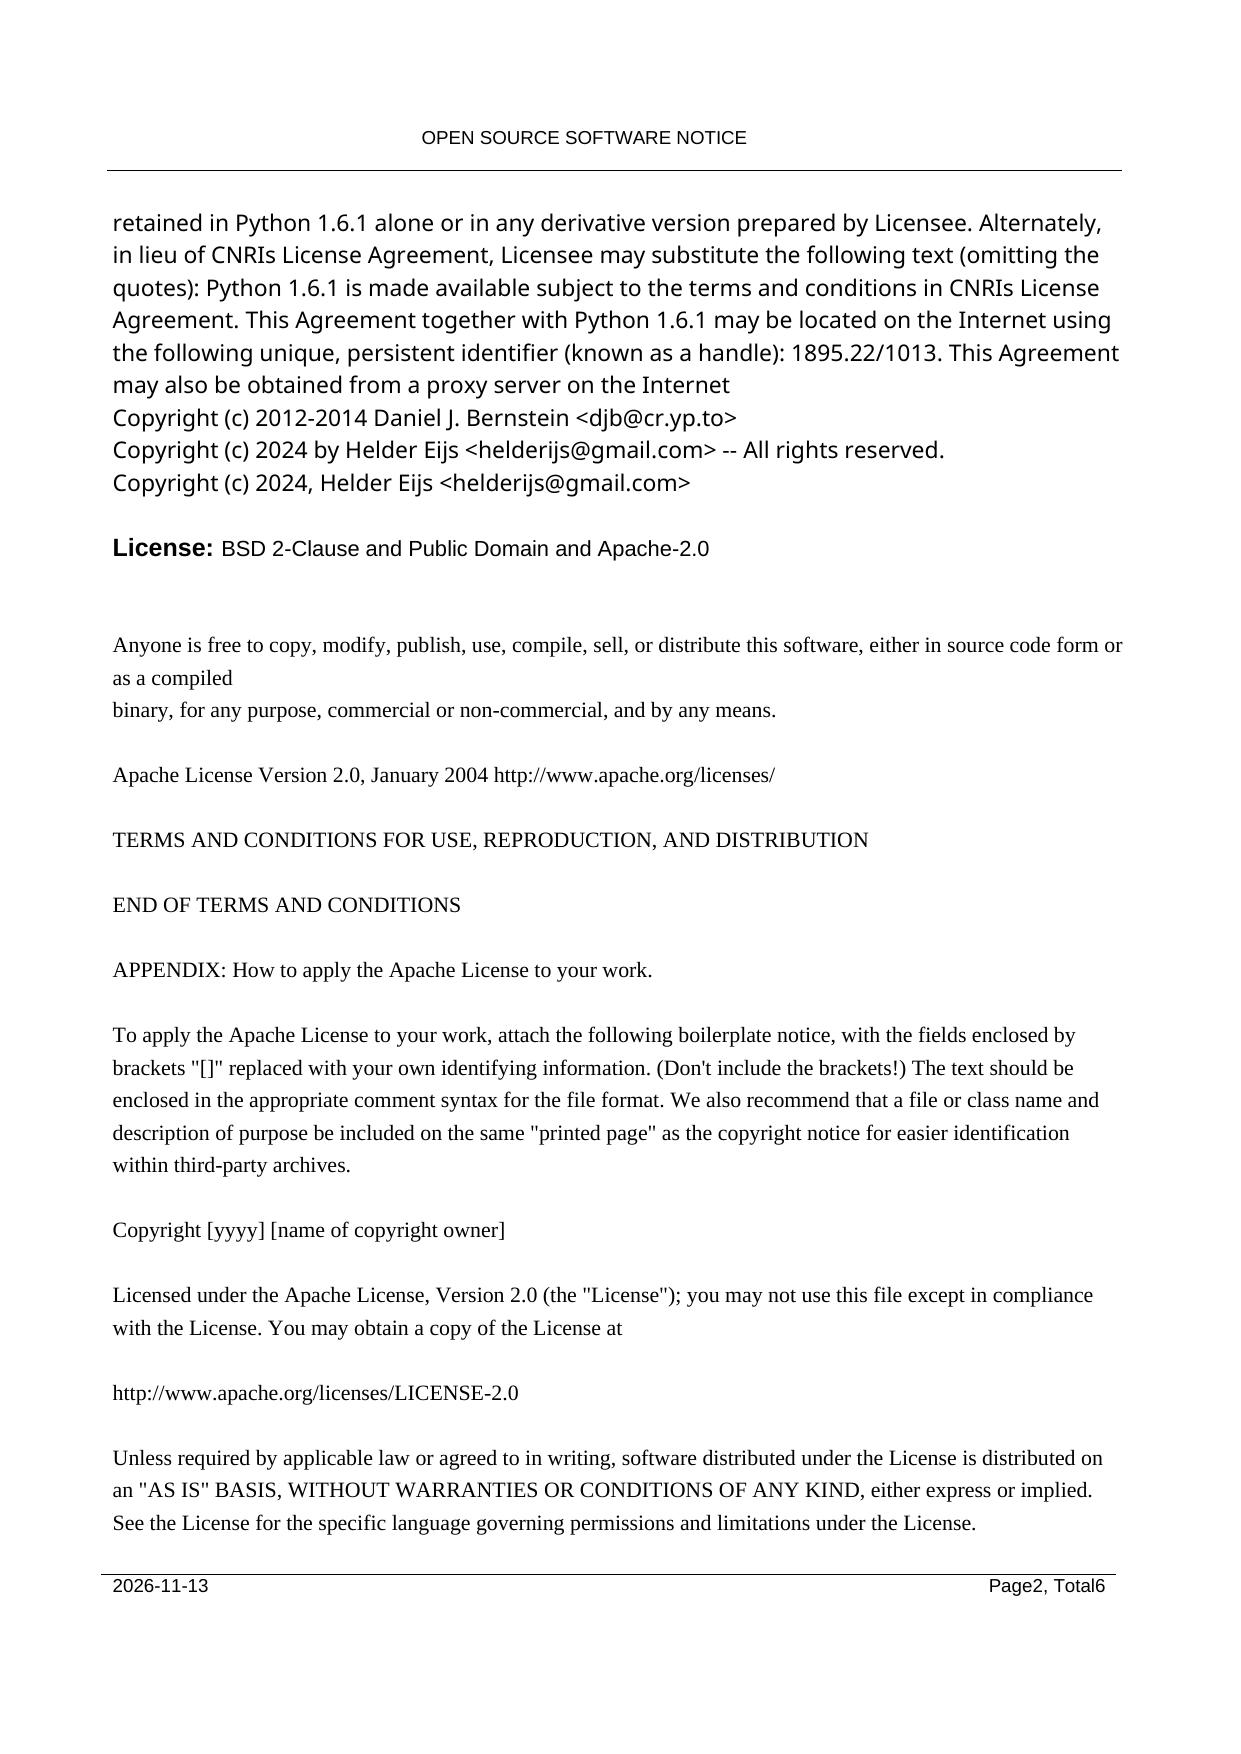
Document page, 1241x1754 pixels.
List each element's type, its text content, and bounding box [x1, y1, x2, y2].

text License: BSD 2-Clause and Public Domain and Apache-2.0 [112, 531, 1128, 564]
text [112, 206, 1128, 531]
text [112, 564, 1128, 1539]
